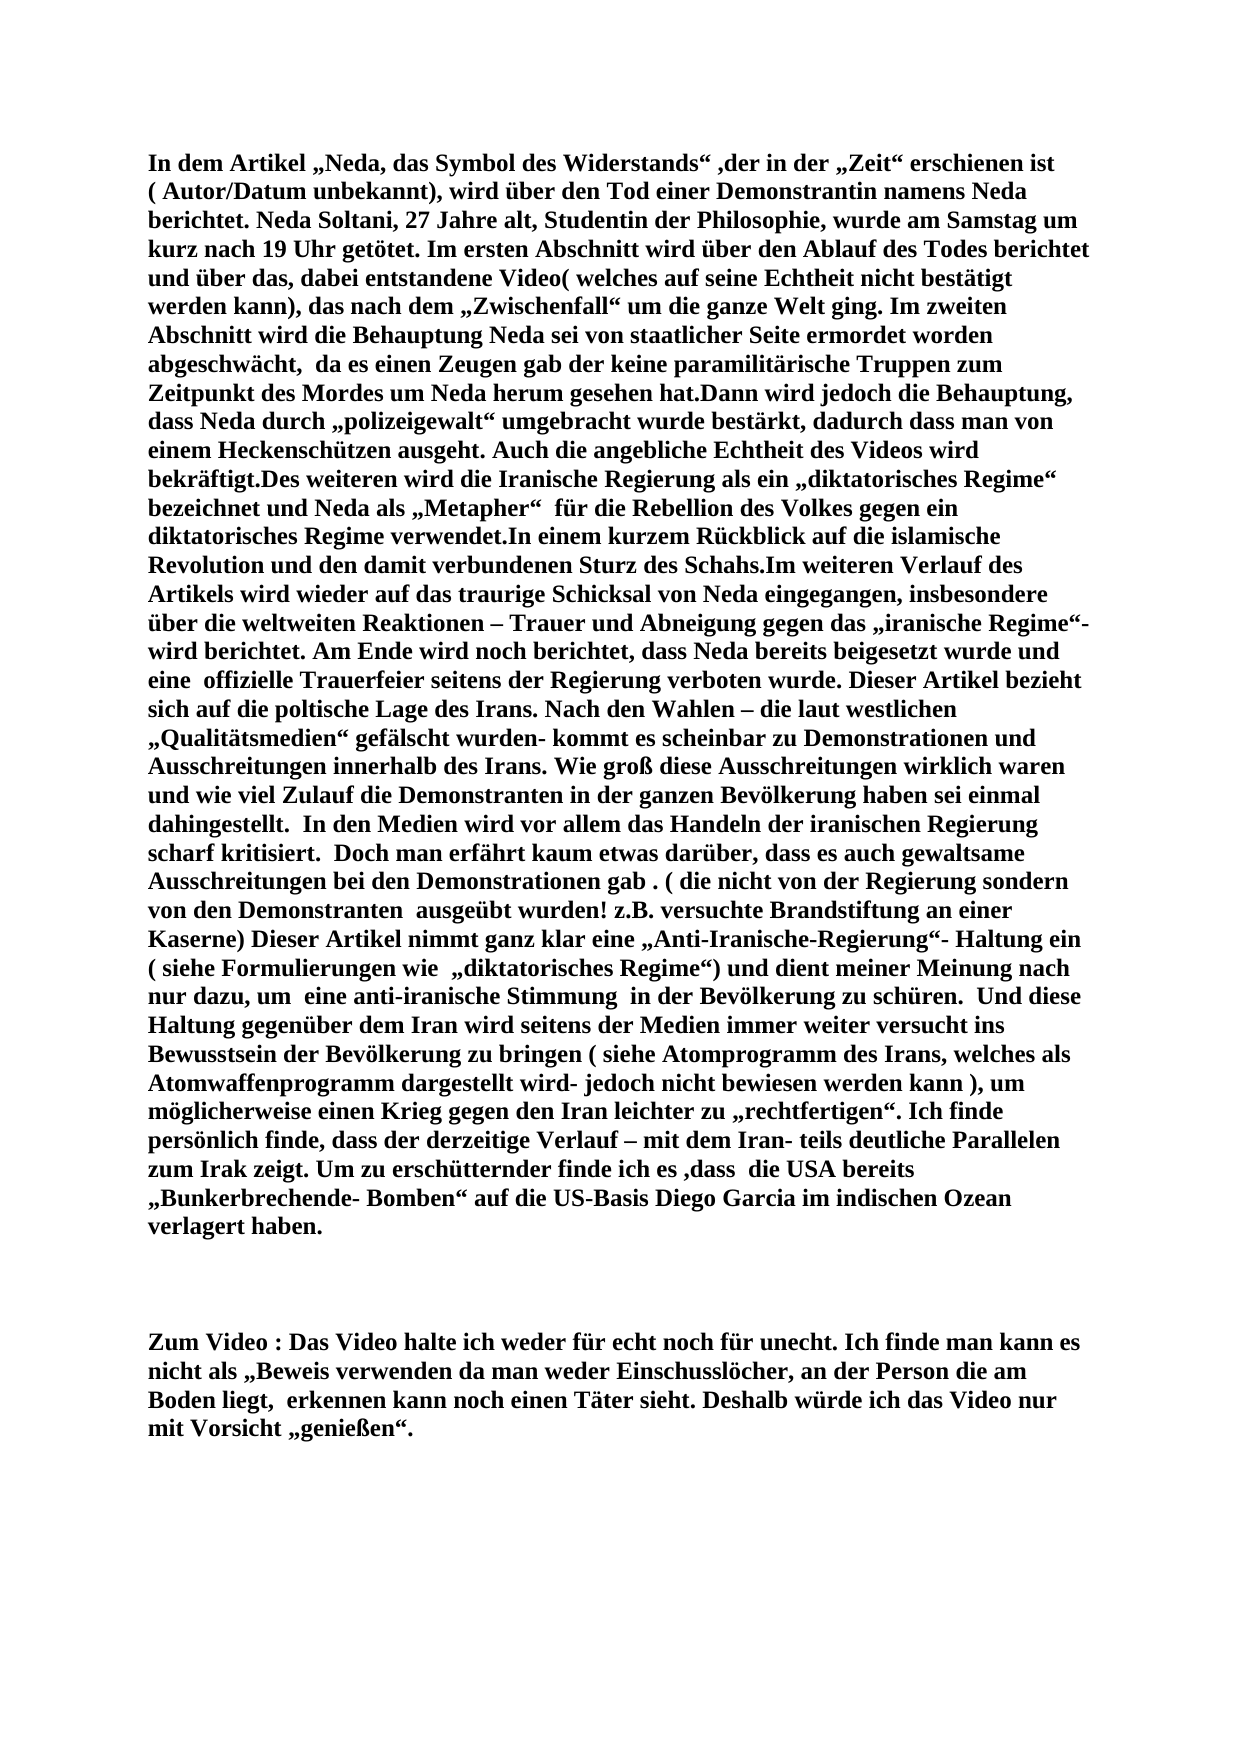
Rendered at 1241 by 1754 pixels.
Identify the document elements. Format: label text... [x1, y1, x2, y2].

subtitle Zum Video : Das Video halte ich weder für echt noch für unecht. Ich finde man kann es nicht als „Beweis verwenden da man weder Einschusslöcher, an der Person die am Boden liegt, erkennen kann noch einen Täter sieht. Deshalb würde ich das Video nur mit Vorsicht „genießen“. [148, 1327, 1093, 1442]
subtitle In dem Artikel „Neda, das Symbol des Widerstands“ ,der in der „Zeit“ erschienen ist ( Autor/Datum unbekannt), wird über den Tod einer Demonstrantin namens Neda berichtet. Neda Soltani, 27 Jahre alt, Studentin der Philosophie, wurde am Samstag um kurz nach 19 Uhr getötet. Im ersten Abschnitt wird über den Ablauf des Todes berichtet und über das, dabei entstandene Video( welches auf seine Echtheit nicht bestätigt werden kann), das nach dem „Zwischenfall“ um die ganze Welt ging. Im zweiten Abschnitt wird die Behauptung Neda sei von staatlicher Seite ermordet worden abgeschwächt, da es einen Zeugen gab der keine paramilitärische Truppen zum Zeitpunkt des Mordes um Neda herum gesehen hat.Dann wird jedoch die Behauptung, dass Neda durch „polizeigewalt“ umgebracht wurde bestärkt, dadurch dass man von einem Heckenschützen ausgeht. Auch die angebliche Echtheit des Videos wird bekräftigt.Des weiteren wird die Iranische Regierung als ein „diktatorisches Regime“ bezeichnet und Neda als „Metapher“ für die Rebellion des Volkes gegen ein diktatorisches Regime verwendet.In einem kurzem Rückblick auf die islamische Revolution und den damit verbundenen Sturz des Schahs.Im weiteren Verlauf des Artikels wird wieder auf das traurige Schicksal von Neda eingegangen, insbesondere über die weltweiten Reaktionen – Trauer und Abneigung gegen das „iranische Regime“- wird berichtet. Am Ende wird noch berichtet, dass Neda bereits beigesetzt wurde und eine offizielle Trauerfeier seitens der Regierung verboten wurde. Dieser Artikel bezieht sich auf die poltische Lage des Irans. Nach den Wahlen – die laut westlichen „Qualitätsmedien“ gefälscht wurden- kommt es scheinbar zu Demonstrationen und Ausschreitungen innerhalb des Irans. Wie groß diese Ausschreitungen wirklich waren und wie viel Zulauf die Demonstranten in der ganzen Bevölkerung haben sei einmal dahingestellt. In den Medien wird vor allem das Handeln der iranischen Regierung scharf kritisiert. Doch man erfährt kaum etwas darüber, dass es auch gewaltsame Ausschreitungen bei den Demonstrationen gab . ( die nicht von der Regierung sondern von den Demonstranten ausgeübt wurden! z.B. versuchte Brandstiftung an einer Kaserne) Dieser Artikel nimmt ganz klar eine „Anti-Iranische-Regierung“- Haltung ein ( siehe Formulierungen wie „diktatorisches Regime“) und dient meiner Meinung nach nur dazu, um eine anti-iranische Stimmung in der Bevölkerung zu schüren. Und diese Haltung gegenüber dem Iran wird seitens der Medien immer weiter versucht ins Bewusstsein der Bevölkerung zu bringen ( siehe Atomprogramm des Irans, welches als Atomwaffenprogramm dargestellt wird- jedoch nicht bewiesen werden kann ), um möglicherweise einen Krieg gegen den Iran leichter zu „rechtfertigen“. Ich finde persönlich finde, dass der derzeitige Verlauf – mit dem Iran- teils deutliche Parallelen zum Irak zeigt. Um zu erschütternder finde ich es ,dass die USA bereits „Bunkerbrechende- Bomben“ auf die US-Basis Diego Garcia im indischen Ozean verlagert haben. [148, 148, 1093, 1240]
